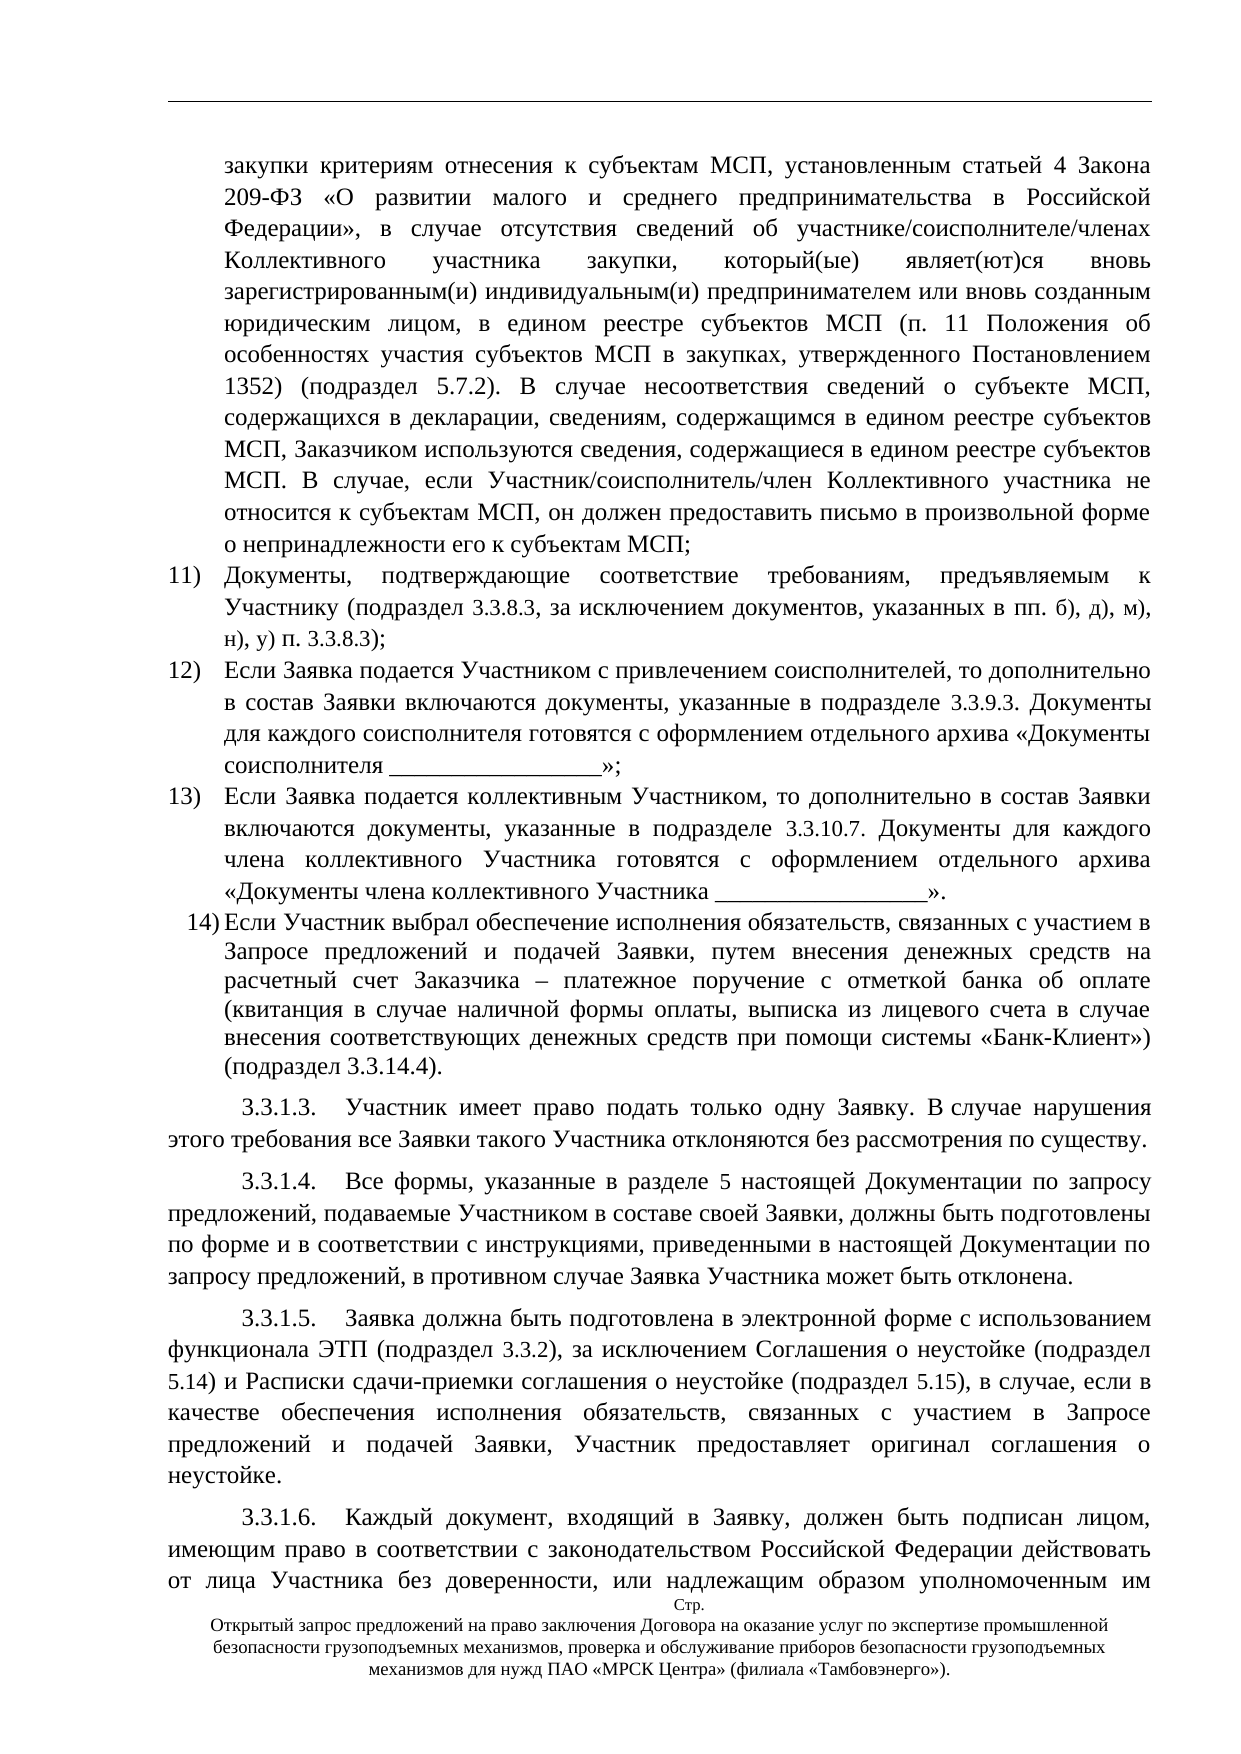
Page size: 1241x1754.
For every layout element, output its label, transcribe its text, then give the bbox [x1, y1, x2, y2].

list Если Заявка подается коллективным Участником, то дополнительно в состав Заявки включаются документы, указанные в подразделе 3.3.10.7. Документы для каждого члена коллективного Участника готовятся с оформлением отдельного архива «Документы члена коллективного Участника _________________». [168, 781, 1152, 905]
list Все формы, указанные в разделе 5 настоящей Документации по запросу предложений, подаваемые Участником в составе своей Заявки, должны быть подготовлены по форме и в соответствии с инструкциями, приведенными в настоящей Документации по запросу предложений, в противном случае Заявка Участника может быть отклонена. [168, 1166, 1152, 1289]
list Заявка должна быть подготовлена в электронной форме с использованием функционала ЭТП (подраздел 3.3.2), за исключением Соглашения о неустойке (подраздел 5.14) и Расписки сдачи-приемки соглашения о неустойке (подраздел 5.15), в случае, если в качестве обеспечения исполнения обязательств, связанных с участием в Запросе предложений и подачей Заявки, Участник предоставляет оригинал соглашения о неустойке. [168, 1303, 1152, 1489]
list Документы, подтверждающие соответствие требованиям, предъявляемым к Участнику (подраздел 3.3.8.3, за исключением документов, указанных в пп. б), д), м), н), у) п. 3.3.8.3); [168, 560, 1152, 652]
list Если Заявка подается Участником с привлечением соисполнителей, то дополнительно в состав Заявки включаются документы, указанные в подразделе 3.3.9.3. Документы для каждого соисполнителя готовятся с оформлением отдельного архива «Документы соисполнителя _________________»; [168, 655, 1152, 778]
list Если Участник выбрал обеспечение исполнения обязательств, связанных с участием в Запросе предложений и подачей Заявки, путем внесения денежных средств на расчетный счет Заказчика – платежное поручение с отметкой банка об оплате (квитанция в случае наличной формы оплаты, выписка из лицевого счета в случае внесения соответствующих денежных средств при помощи системы «Банк-Клиент») (подраздел 3.3.14.4). [186, 907, 1152, 1080]
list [168, 1502, 1152, 1594]
list Участник имеет право подать только одну Заявку. В случае нарушения этого требования все Заявки такого Участника отклоняются без рассмотрения по существу. [168, 1092, 1152, 1153]
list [168, 150, 1152, 557]
